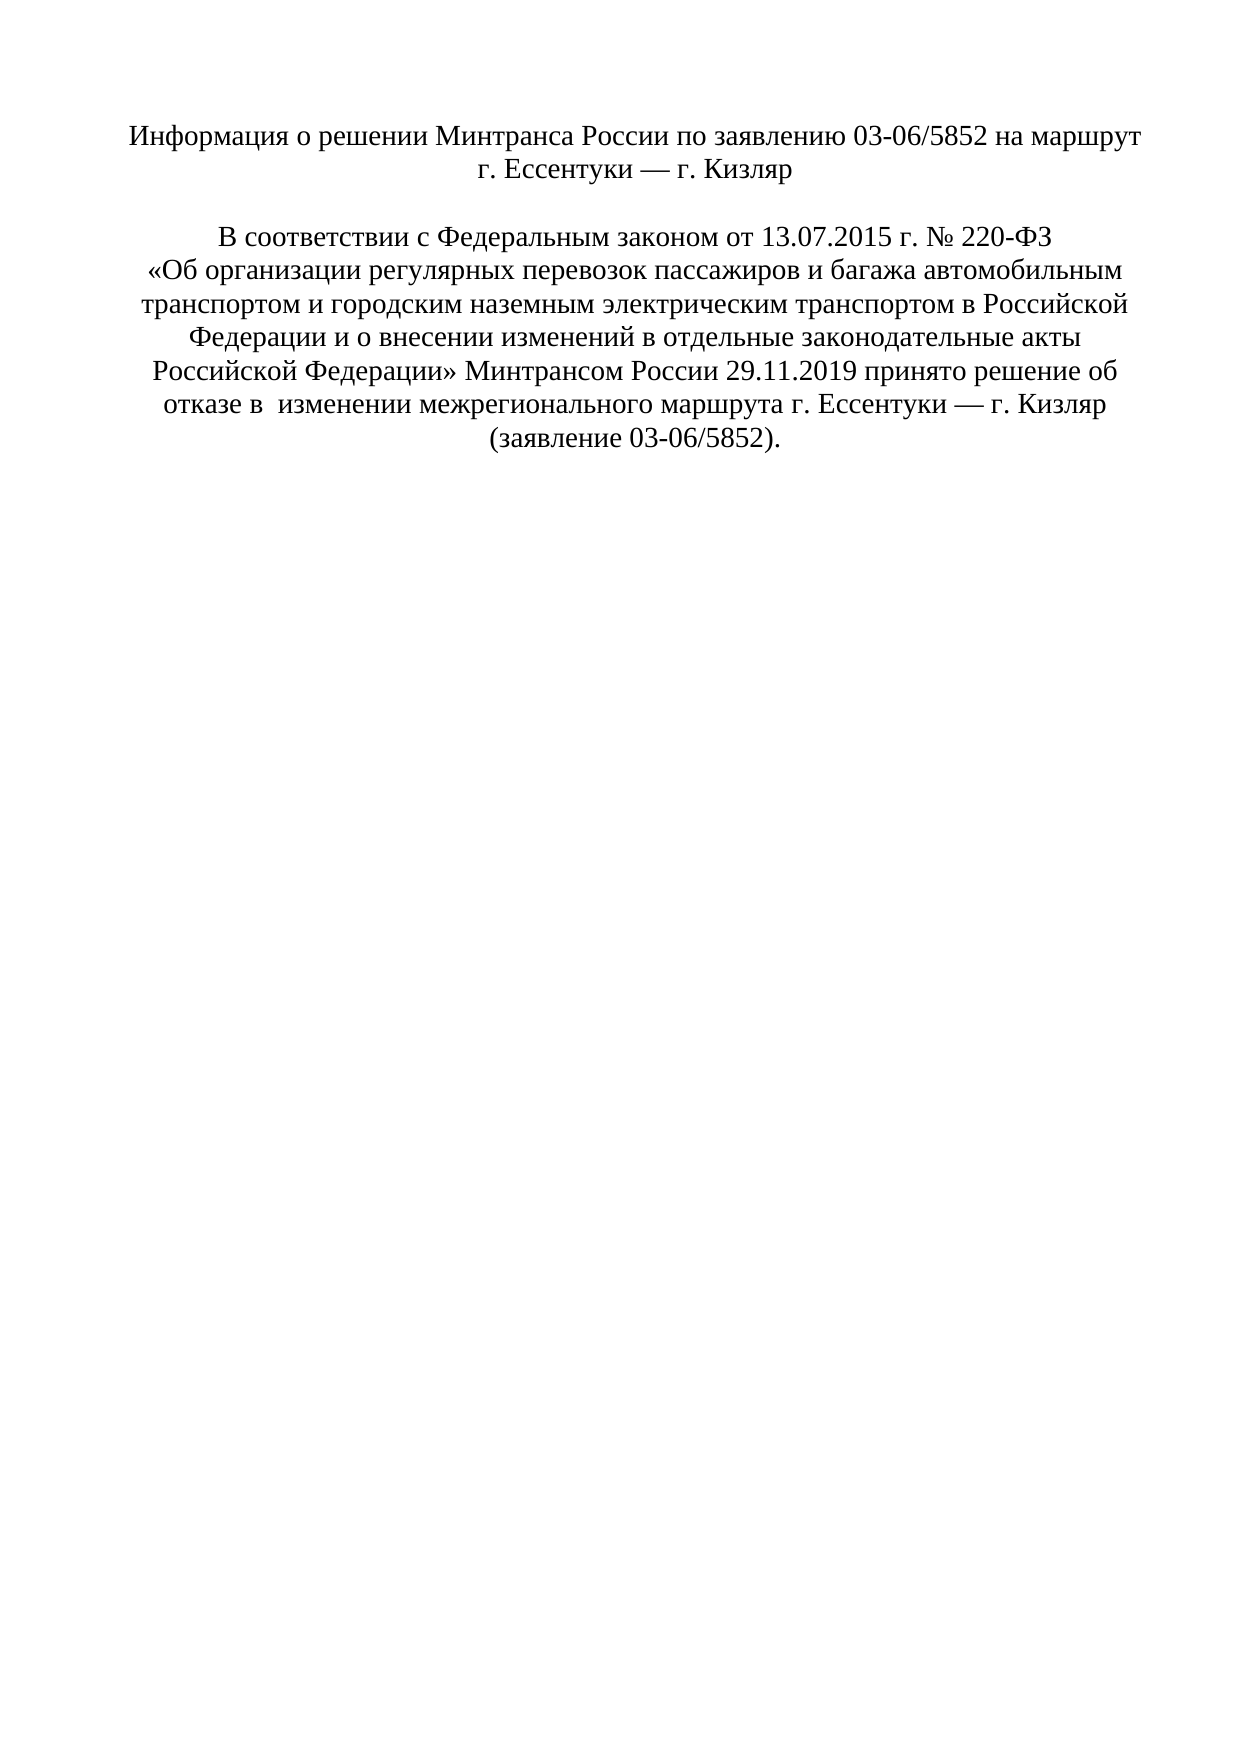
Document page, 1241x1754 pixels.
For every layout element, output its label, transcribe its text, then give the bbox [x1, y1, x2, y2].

text В соответствии с Федеральным законом от 13.07.2015 г. № 220-ФЗ «Об организации регулярных перевозок пассажиров и багажа автомобильным транспортом и городским наземным электрическим транспортом в Российской Федерации и о внесении изменений в отдельные законодательные акты Российской Федерации» Минтрансом России 29.11.2019 принято решение об отказе в изменении межрегионального маршрута г. Ессентуки — г. Кизляр (заявление 03-06/5852). [118, 219, 1152, 453]
text Информация о решении Минтранса России по заявлению 03-06/5852 на маршрут г. Ессентуки — г. Кизляр [118, 118, 1152, 185]
